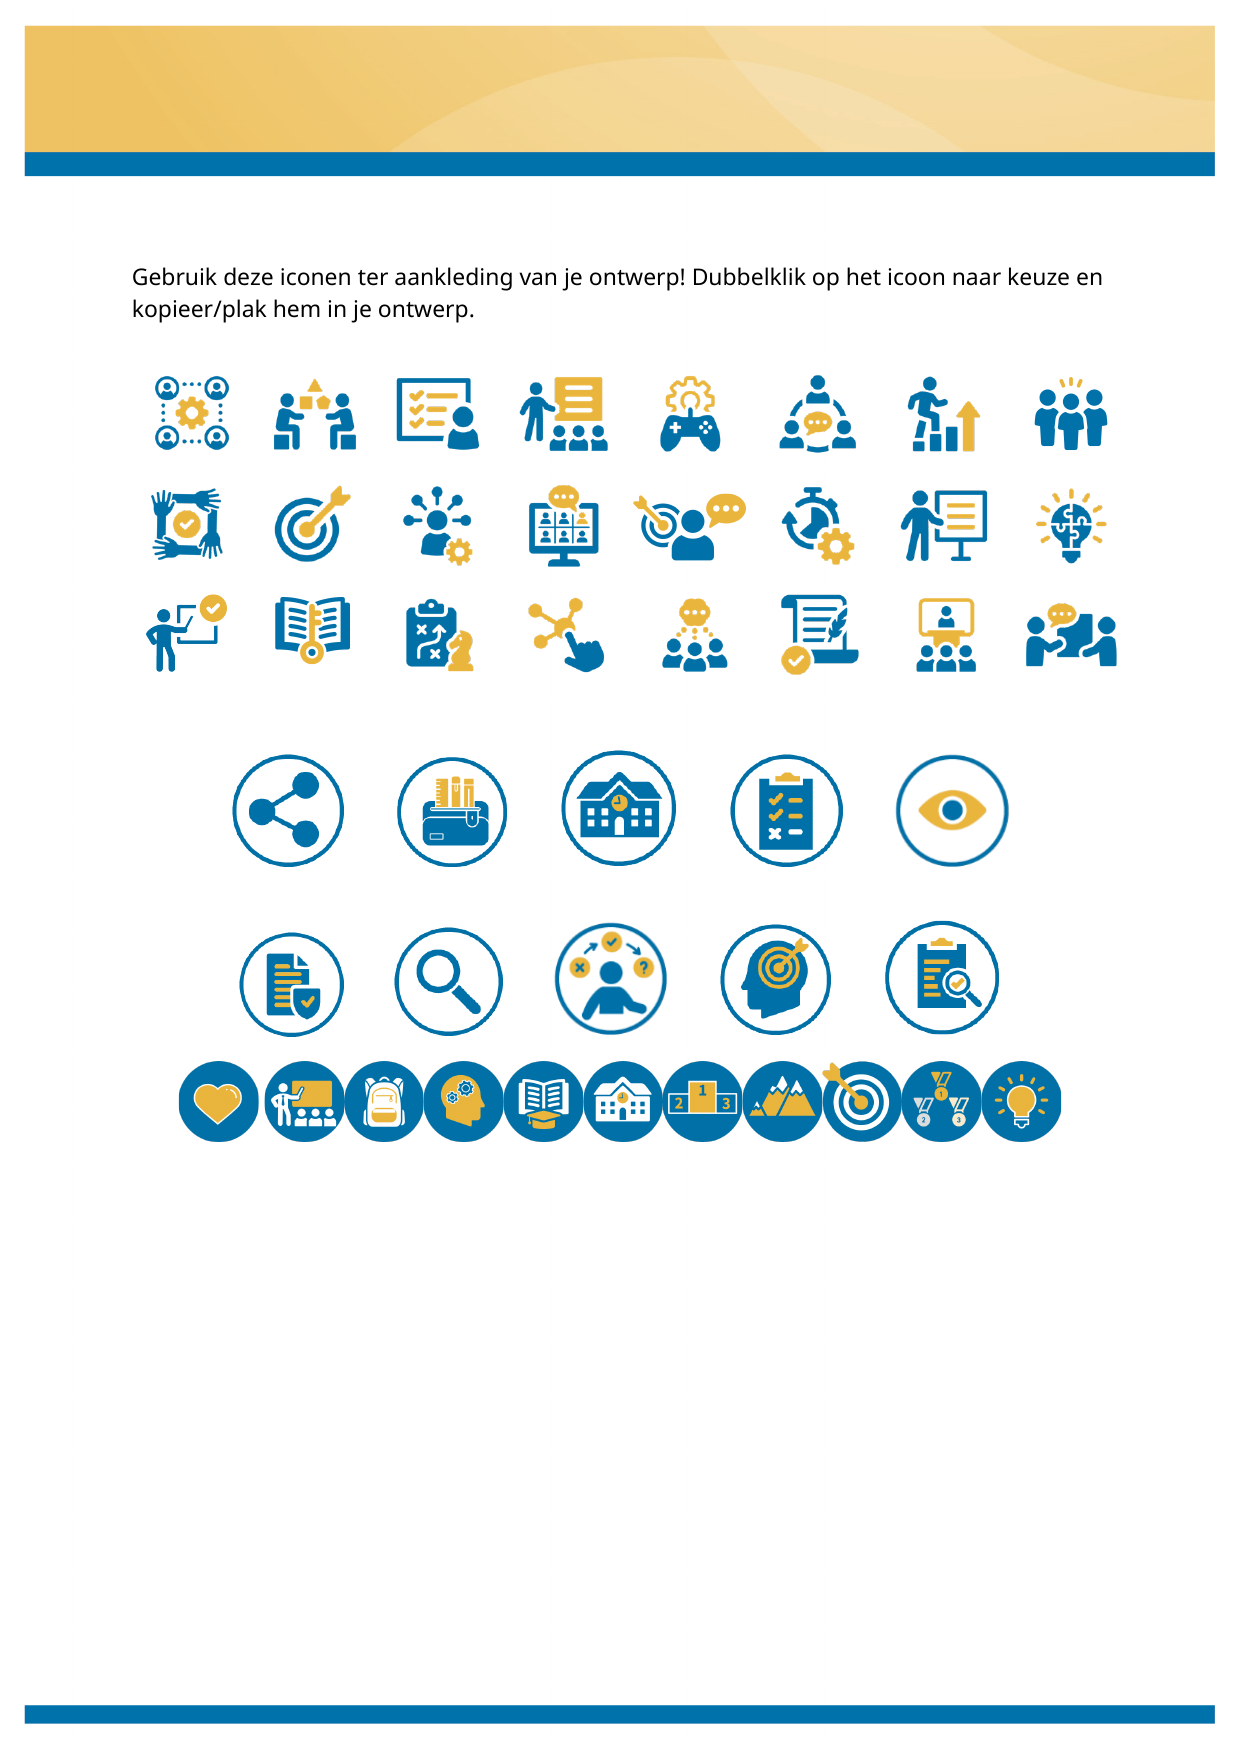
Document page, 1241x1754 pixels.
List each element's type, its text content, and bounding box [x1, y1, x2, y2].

text Gebruik deze iconen ter aankleding van je ontwerp! Dubbelklik op het icoon naar keuze en kopieer/plak hem in je ontwerp. [132, 261, 1108, 324]
picture [4, 6, 1235, 1744]
